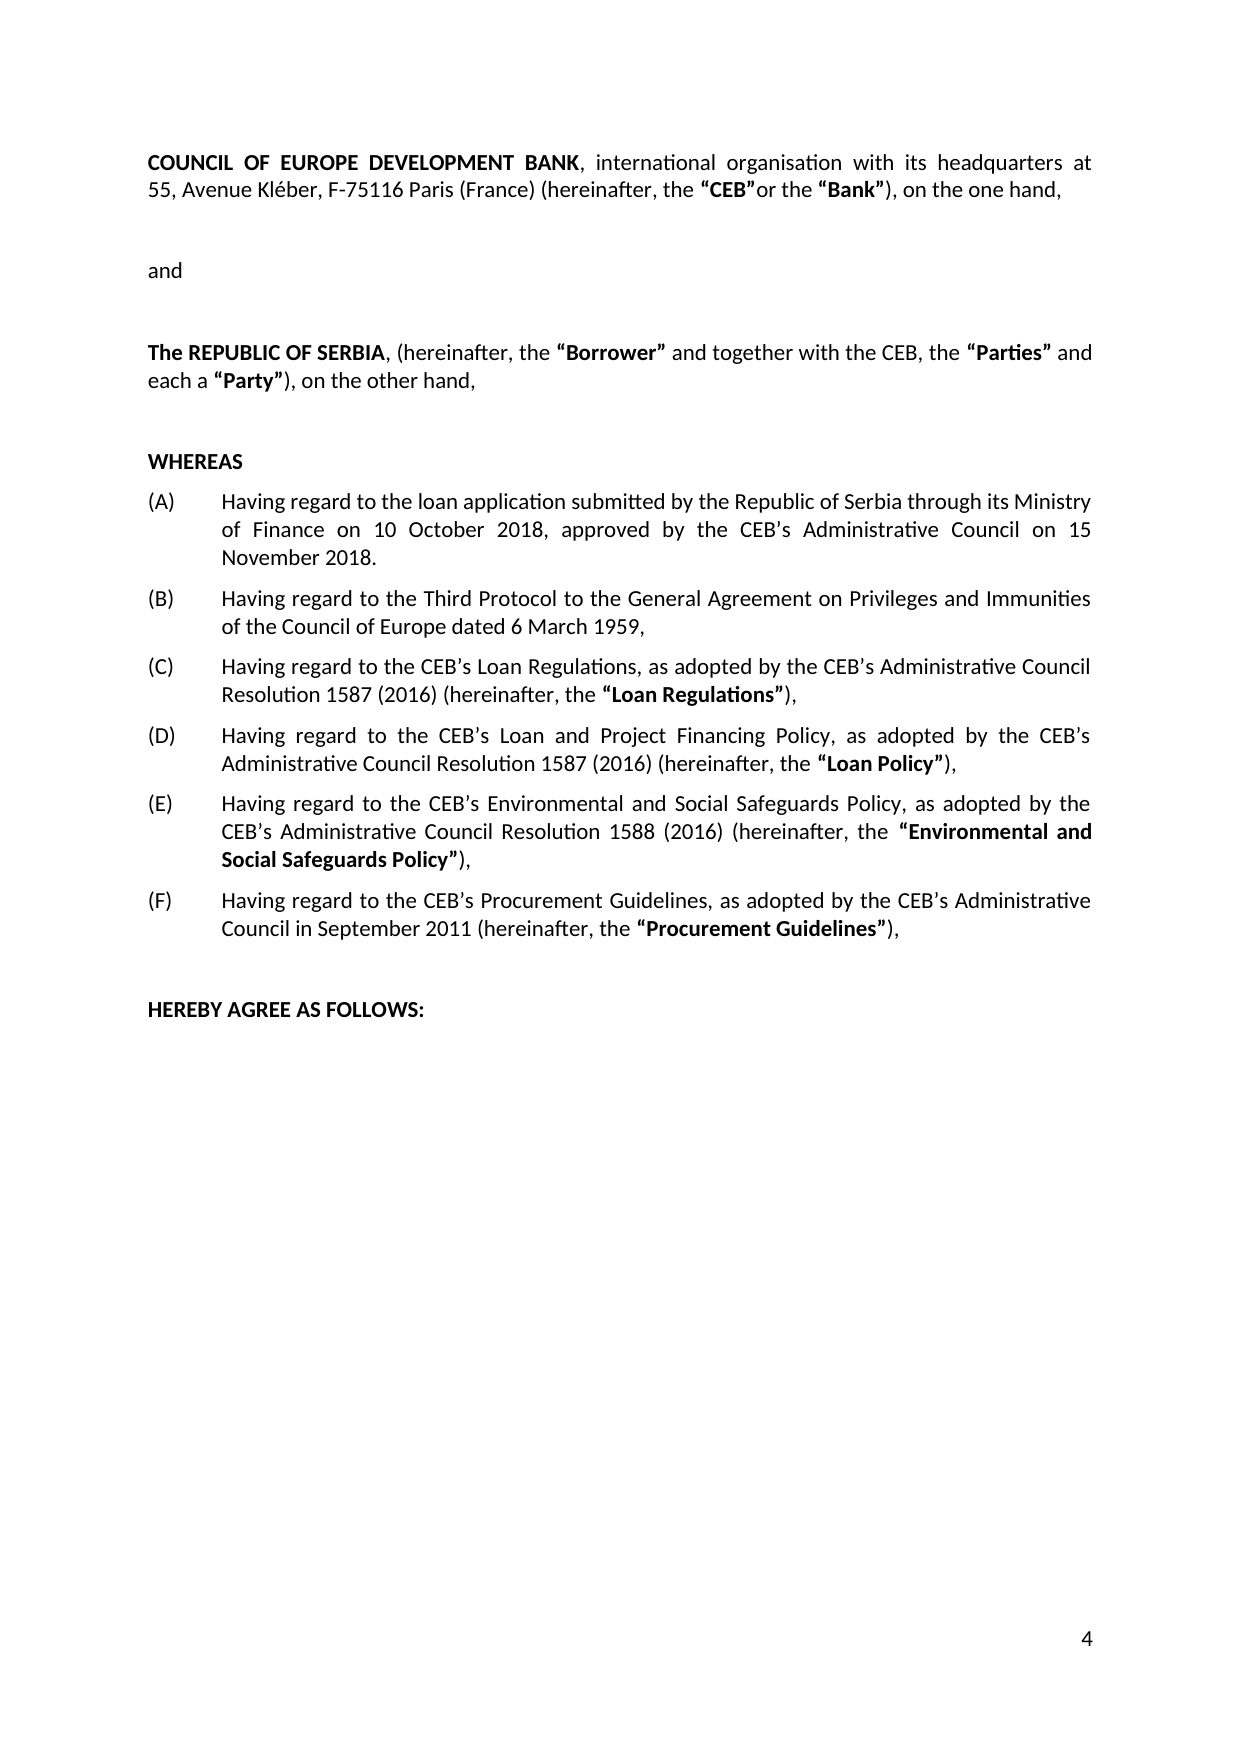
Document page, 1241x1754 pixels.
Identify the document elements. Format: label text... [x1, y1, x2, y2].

text (C) Having regard to the CEB’s Loan Regulations, as adopted by the CEB’s Administrative Council Resolution 1587 (2016) (hereinafter, the “Loan Regulations”), [148, 652, 1093, 708]
text and [148, 257, 1093, 285]
text COUNCIL OF EUROPE DEVELOPMENT BANK, international organisation with its headquarters at 55, Avenue Kléber, F-75116 Paris (France) (hereinafter, the “CEB”or the “Bank”), on the one hand, [148, 148, 1093, 204]
text WHEREAS [148, 447, 1093, 475]
text (E) Having regard to the CEB’s Environmental and Social Safeguards Policy, as adopted by the CEB’s Administrative Council Resolution 1588 (2016) (hereinafter, the “Environmental and Social Safeguards Policy”), [148, 789, 1093, 873]
text The REPUBLIC OF SERBIA, (hereinafter, the “Borrower” and together with the CEB, the “Parties” and each a “Party”), on the other hand, [148, 338, 1093, 394]
text HEREBY AGREE AS FOLLOWS: [148, 995, 1093, 1023]
text (A) Having regard to the loan application submitted by the Republic of Serbia through its Ministry of Finance on 10 October 2018, approved by the CEB’s Administrative Council on 15 November 2018. [148, 487, 1093, 571]
text (B) Having regard to the Third Protocol to the General Agreement on Privileges and Immunities of the Council of Europe dated 6 March 1959, [148, 584, 1093, 640]
text (F) Having regard to the CEB’s Procurement Guidelines, as adopted by the CEB’s Administrative Council in September 2011 (hereinafter, the “Procurement Guidelines”), [148, 886, 1093, 942]
text (D) Having regard to the CEB’s Loan and Project Financing Policy, as adopted by the CEB’s Administrative Council Resolution 1587 (2016) (hereinafter, the “Loan Policy”), [148, 721, 1093, 777]
